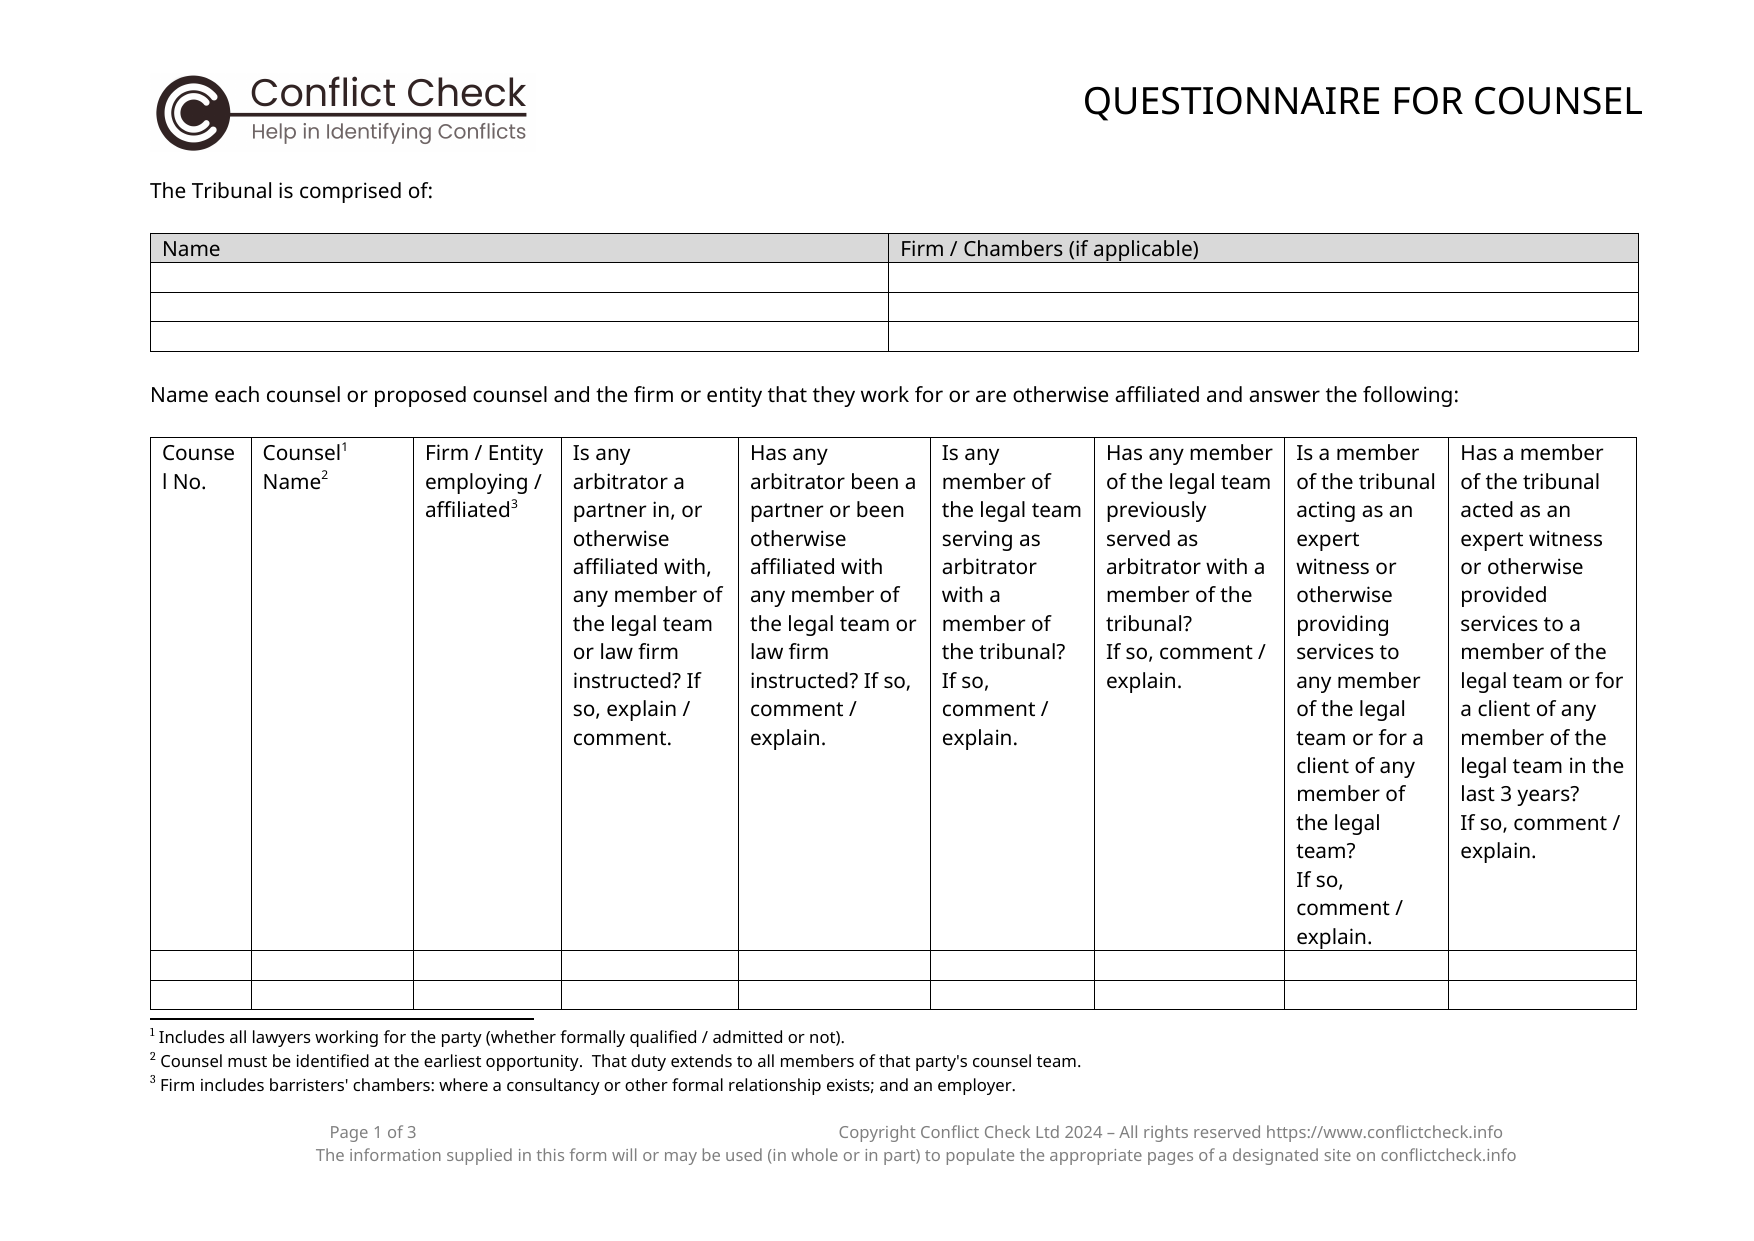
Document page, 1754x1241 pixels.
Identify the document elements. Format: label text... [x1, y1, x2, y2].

table_cell [889, 263, 1638, 292]
text The Tribunal is comprised of: [150, 176, 1683, 204]
text Name each counsel or proposed counsel and the firm or entity that they work for or are otherwise affiliated and answer the following: [150, 380, 1683, 408]
table_cell [151, 322, 888, 351]
table_cell [1449, 981, 1636, 1009]
table_cell [562, 951, 738, 980]
table_cell [252, 981, 413, 1009]
table_cell [1095, 951, 1284, 980]
table_cell [252, 951, 413, 980]
table_cell [931, 951, 1094, 980]
table_cell [151, 951, 251, 980]
table_cell [1095, 981, 1284, 1009]
table_cell [151, 263, 888, 292]
table_header Is any arbitrator a partner in, or otherwise affiliated with, any member of the legal team or law firm instructed? If so, explain / comment. [562, 438, 738, 950]
table_header Counsel No. [151, 438, 251, 950]
table_cell [1285, 951, 1448, 980]
table_cell [562, 981, 738, 1009]
table_header Has any arbitrator been a partner or been otherwise affiliated with any member of the legal team or law firm instructed? If so, comment / explain. [739, 438, 930, 950]
table_header Has any member of the legal team previously served as arbitrator with a member of the tribunal? If so, comment / explain. [1095, 438, 1284, 950]
table_header Counsel Name [252, 438, 413, 950]
table_header Is any member of the legal team serving as arbitrator with a member of the tribunal? If so, comment / explain. [931, 438, 1094, 950]
table_cell [151, 293, 888, 321]
table_header Firm / Chambers (if applicable) [889, 234, 1638, 262]
table_cell [1449, 951, 1636, 980]
table_header Firm / Entity employing / affiliated [414, 438, 561, 950]
table_cell [414, 981, 561, 1009]
table_header Has a member of the tribunal acted as an expert witness or otherwise provided services to a member of the legal team or for a client of any member of the legal team in the last 3 years? If so, comment / explain. [1449, 438, 1636, 950]
table_cell [889, 322, 1638, 351]
table_header Is a member of the tribunal acting as an expert witness or otherwise providing services to any member of the legal team or for a client of any member of the legal team? If so, comment / explain. [1285, 438, 1448, 950]
table_header Name [151, 234, 888, 262]
table_cell [151, 981, 251, 1009]
table_cell [739, 981, 930, 1009]
table_cell [739, 951, 930, 980]
table_cell [889, 293, 1638, 321]
picture [150, 73, 536, 152]
table_cell [1285, 981, 1448, 1009]
table_cell [414, 951, 561, 980]
table_cell [931, 981, 1094, 1009]
